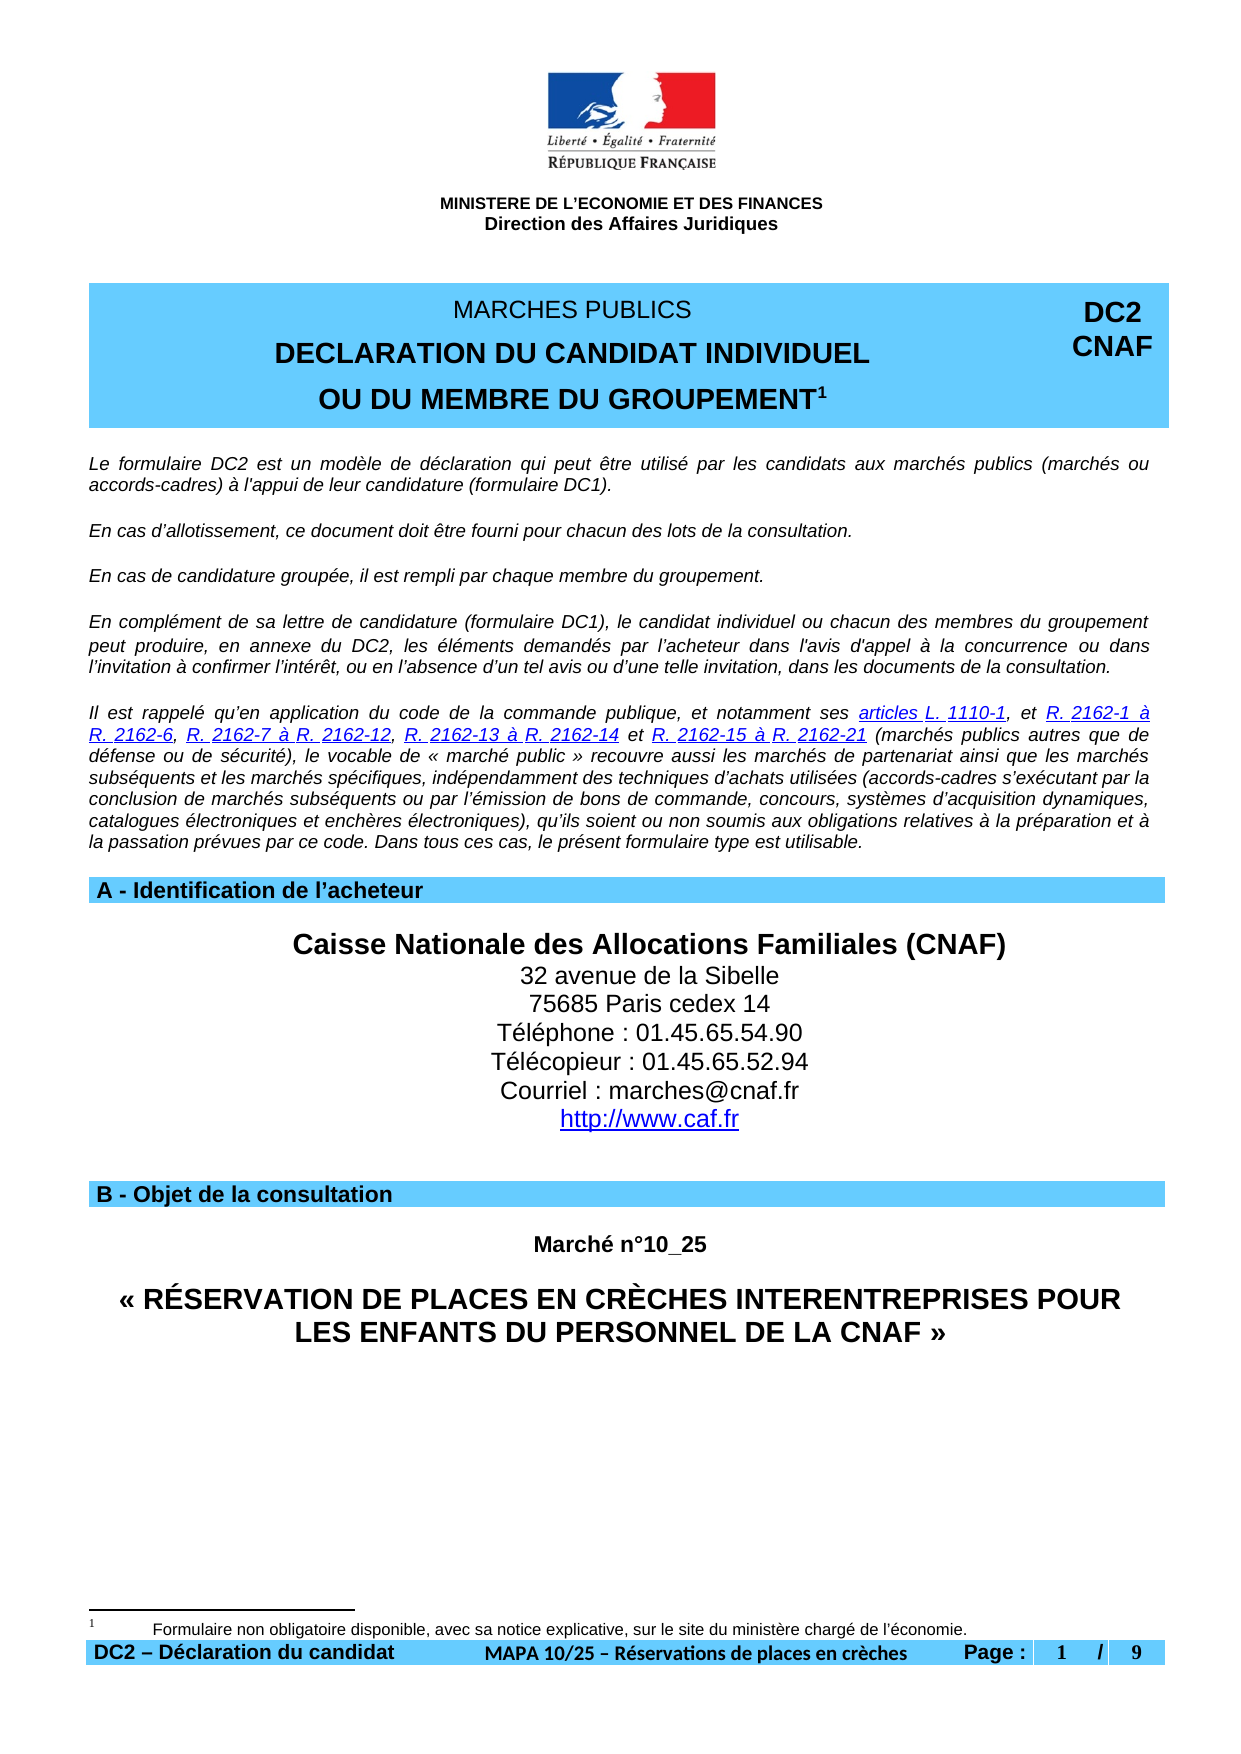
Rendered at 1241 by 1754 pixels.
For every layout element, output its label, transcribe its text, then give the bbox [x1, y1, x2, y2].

table_header MARCHES PUBLICS DECLARATION DU candidat INDIVIDUEL OU DU MEMBRE DU GROUPEMENT [89, 283, 1056, 428]
text En complément de sa lettre de candidature (formulaire DC1), le candidat individuel ou chacun des membres du groupement peut produire, en annexe du DC2, les éléments demandés par l’acheteur dans l'avis d'appel à la concurrence ou dans l’invitation à confirmer l’intérêt, ou en l’absence d’un tel avis ou d’une telle invitation, dans les documents de la consultation. [89, 611, 1152, 678]
table_header DC2 CNAF [1056, 283, 1169, 428]
subtitle En cas d’allotissement, ce document doit être fourni pour chacun des lots de la consultation. [89, 519, 1152, 541]
subtitle Le formulaire DC2 est un modèle de déclaration qui peut être utilisé par les candidats aux marchés publics (marchés ou accords-cadres) à l'appui de leur candidature (formulaire DC1). [89, 452, 1152, 496]
subtitle Courriel : marches@cnaf.fr [148, 1076, 1152, 1104]
subtitle Caisse Nationale des Allocations Familiales (CNAF) 32 avenue de la Sibelle [148, 927, 1152, 989]
text Marché n°10_25 [89, 1231, 1152, 1258]
subtitle http://www.caf.fr [148, 1104, 1152, 1133]
text En cas de candidature groupée, il est rempli par chaque membre du groupement. [89, 565, 1152, 587]
subtitle Télécopieur : 01.45.65.52.94 [148, 1047, 1152, 1076]
text Il est rappelé qu’en application du code de la commande publique, et notamment ses articles L. 1110-1, et R. 2162-1 à R. 2162-6, R. 2162-7 à R. 2162-12, R. 2162-13 à R. 2162-14 et R. 2162-15 à R. 2162-21 (marchés publics autres que de défense ou de sécurité), le vocable de « marché public » recouvre aussi les marchés de partenariat ainsi que les marchés subséquents et les marchés spécifiques, indépendamment des techniques d’achats utilisées (accords-cadres s’exécutant par la conclusion de marchés subséquents ou par l’émission de bons de commande, concours, systèmes d’acquisition dynamiques, catalogues électroniques et enchères électroniques), qu’ils soient ou non soumis aux obligations relatives à la préparation et à la passation prévues par ce code. Dans tous ces cas, le présent formulaire type est utilisable. [89, 702, 1152, 853]
table_header B - Objet de la consultation [89, 1181, 1165, 1207]
table_header MINISTERE DE L’ECONOMIE ET DES FINANCES Direction des Affaires Juridiques [89, 71, 1174, 258]
table_header A - Identification de l’acheteur [89, 877, 1165, 903]
text « RÉSERVATION DE PLACES EN CRÈCHES INTERENTREPRISES POUR LES ENFANTS DU PERSONNEL DE LA CNAF » [89, 1282, 1152, 1349]
subtitle Téléphone : 01.45.65.54.90 [148, 1018, 1152, 1047]
subtitle 75685 Paris cedex 14 [148, 989, 1152, 1018]
picture [547, 71, 716, 170]
